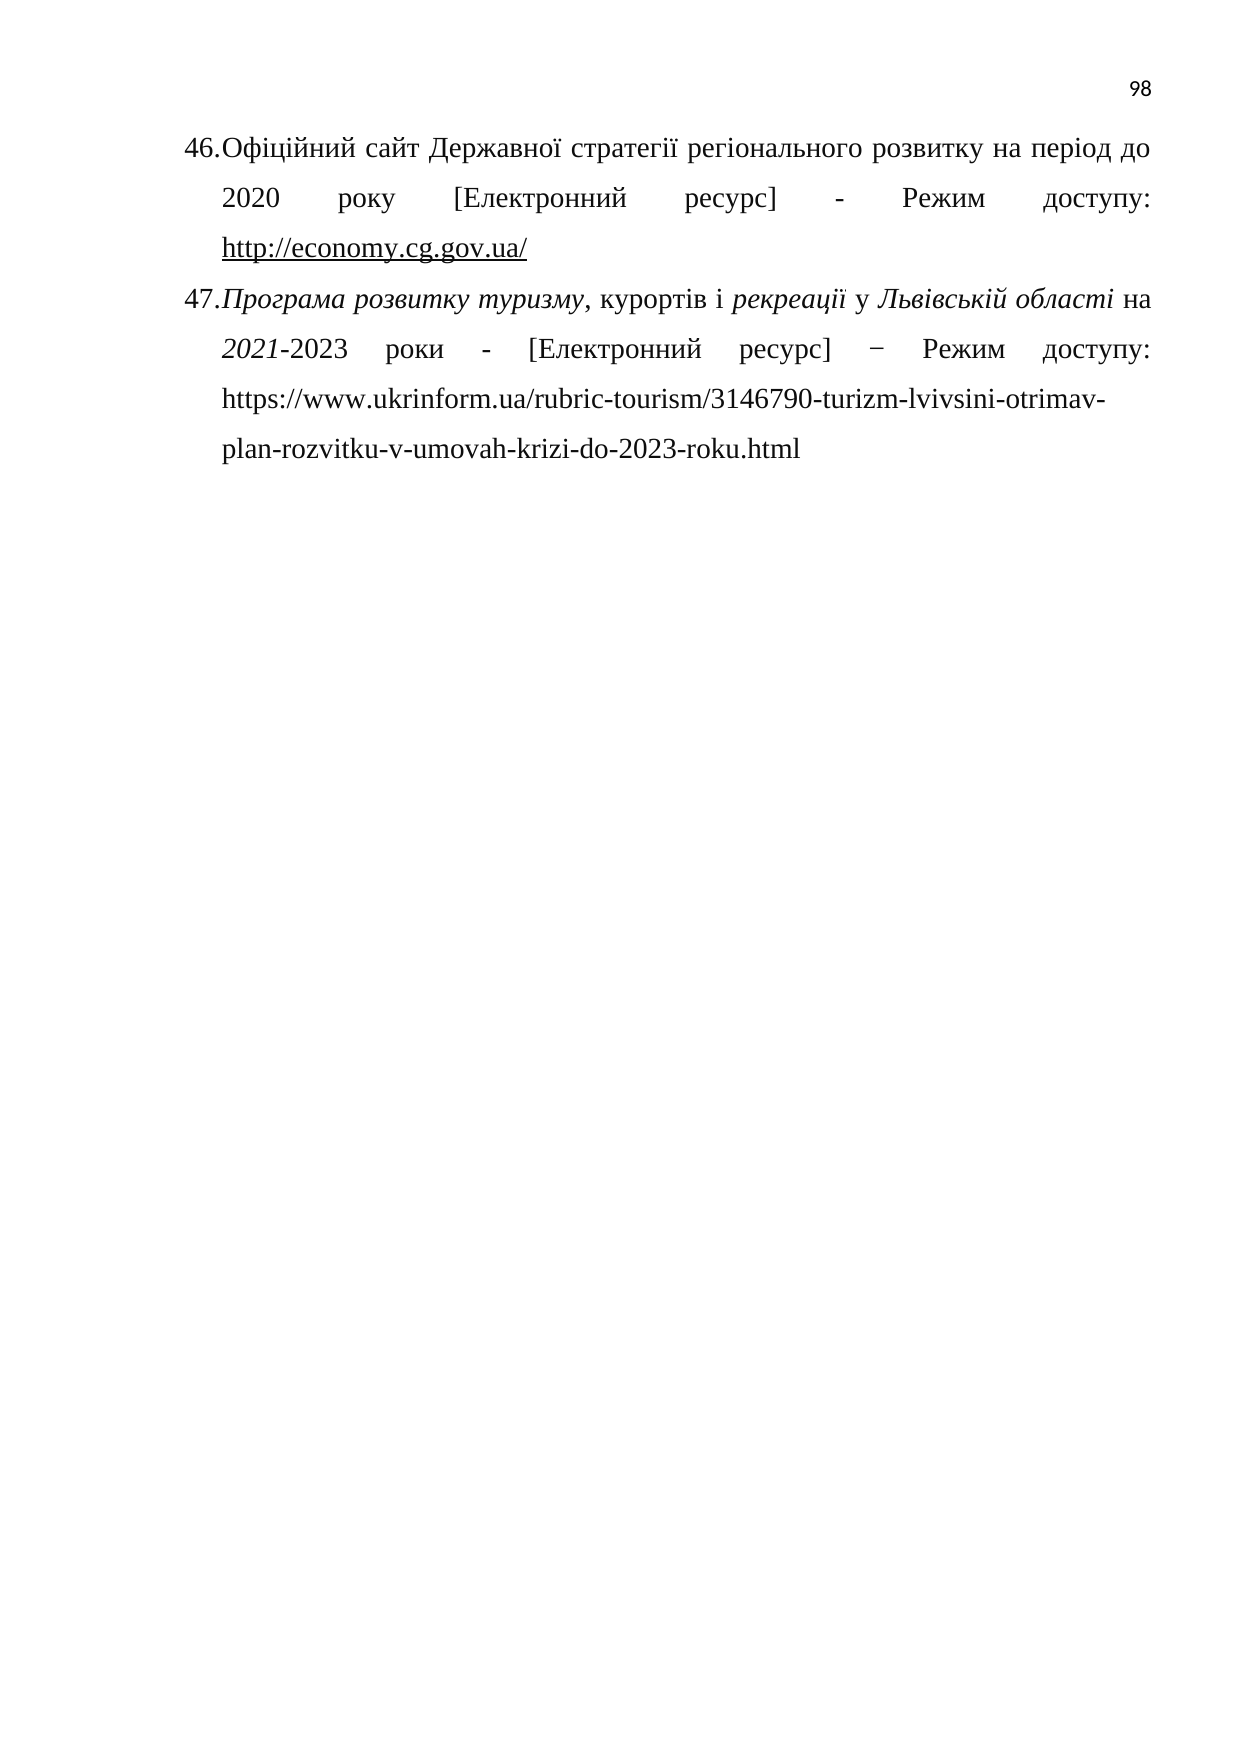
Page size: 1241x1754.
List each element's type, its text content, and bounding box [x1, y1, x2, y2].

list Програма розвитку туризму, курортів і рекреації у Львівській області на 2021-2023 роки - [Електронний ресурс] − Режим доступу: https://www.ukrinform.ua/rubric-tourism/3146790-turizm-lvivsini-otrimav-plan-rozvitku-v-umovah-krizi-do-2023-roku.html [184, 281, 1152, 465]
list Офіційний сайт Державної стратегії регіонального розвитку на період до 2020 року [Електронний ресурс] - Режим доступу: http://economy.cg.gov.ua/ [184, 130, 1152, 264]
